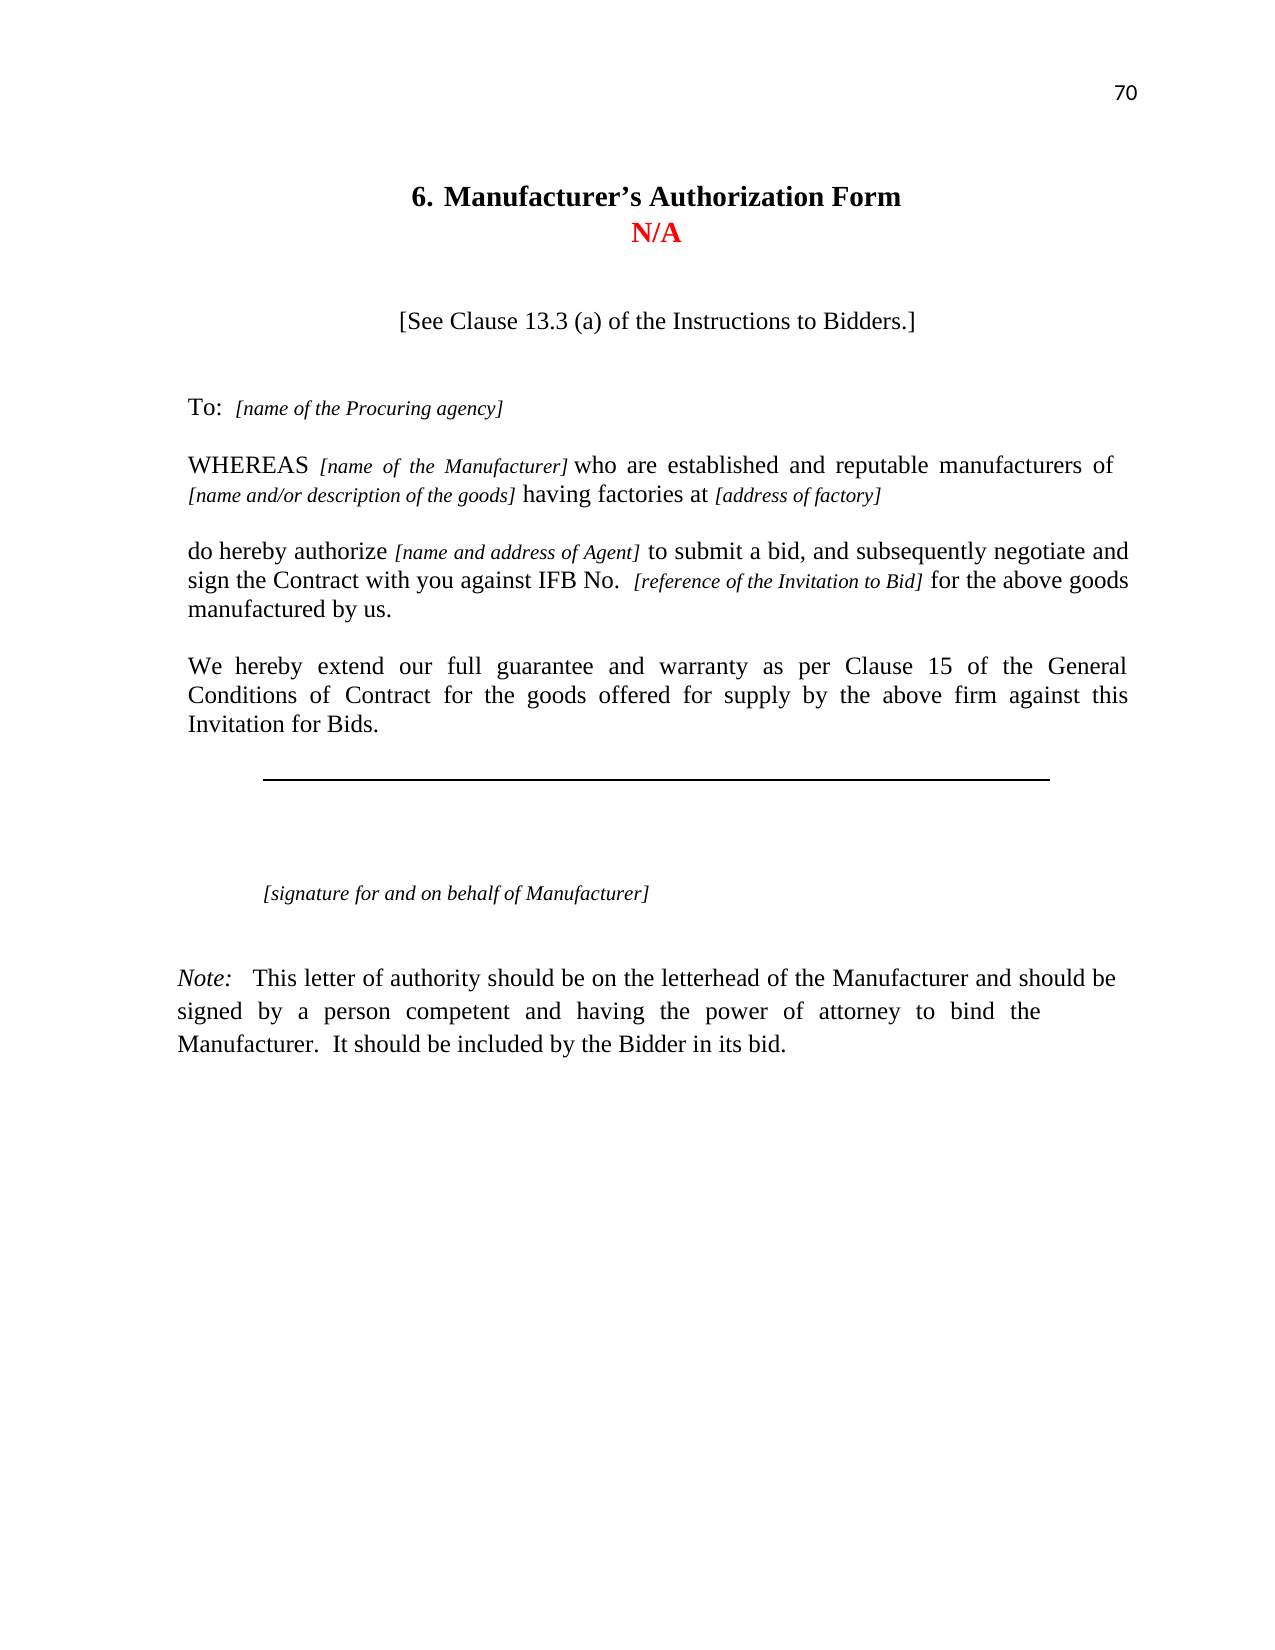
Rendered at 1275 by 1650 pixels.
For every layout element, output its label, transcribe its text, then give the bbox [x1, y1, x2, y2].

text [See Clause 13.3 (a) of the Instructions to Bidders.] To: [name of the Procuring agency] [188, 261, 918, 433]
text [name and/or description of the goods] having factories at [address of factory] [188, 479, 883, 507]
text N/A [405, 215, 907, 249]
text do hereby authorize [name and address of Agent] to submit a bid, and subsequently negotiate and sign the Contract with you against IFB No. [reference of the Invitation to Bid] for the above goods manufactured by us. [188, 536, 1129, 622]
text We hereby extend our full guarantee and warranty as per Clause 15 of the General Conditions of Contract for the goods offered for supply by the above firm against this Invitation for Bids. [188, 651, 1128, 737]
text 6. Manufacturer’s Authorization Form [405, 179, 907, 213]
text [signature for and on behalf of Manufacturer] [263, 881, 1137, 905]
text Note: This letter of authority should be on the letterhead of the Manufacturer and should be signed by a person competent and having the power of attorney to bind the Manufacturer. It should be included by the Bidder in its bid. [177, 963, 1137, 1058]
text WHEREAS [name of the Manufacturer] who are established and reputable manufacturers of [188, 450, 1129, 479]
